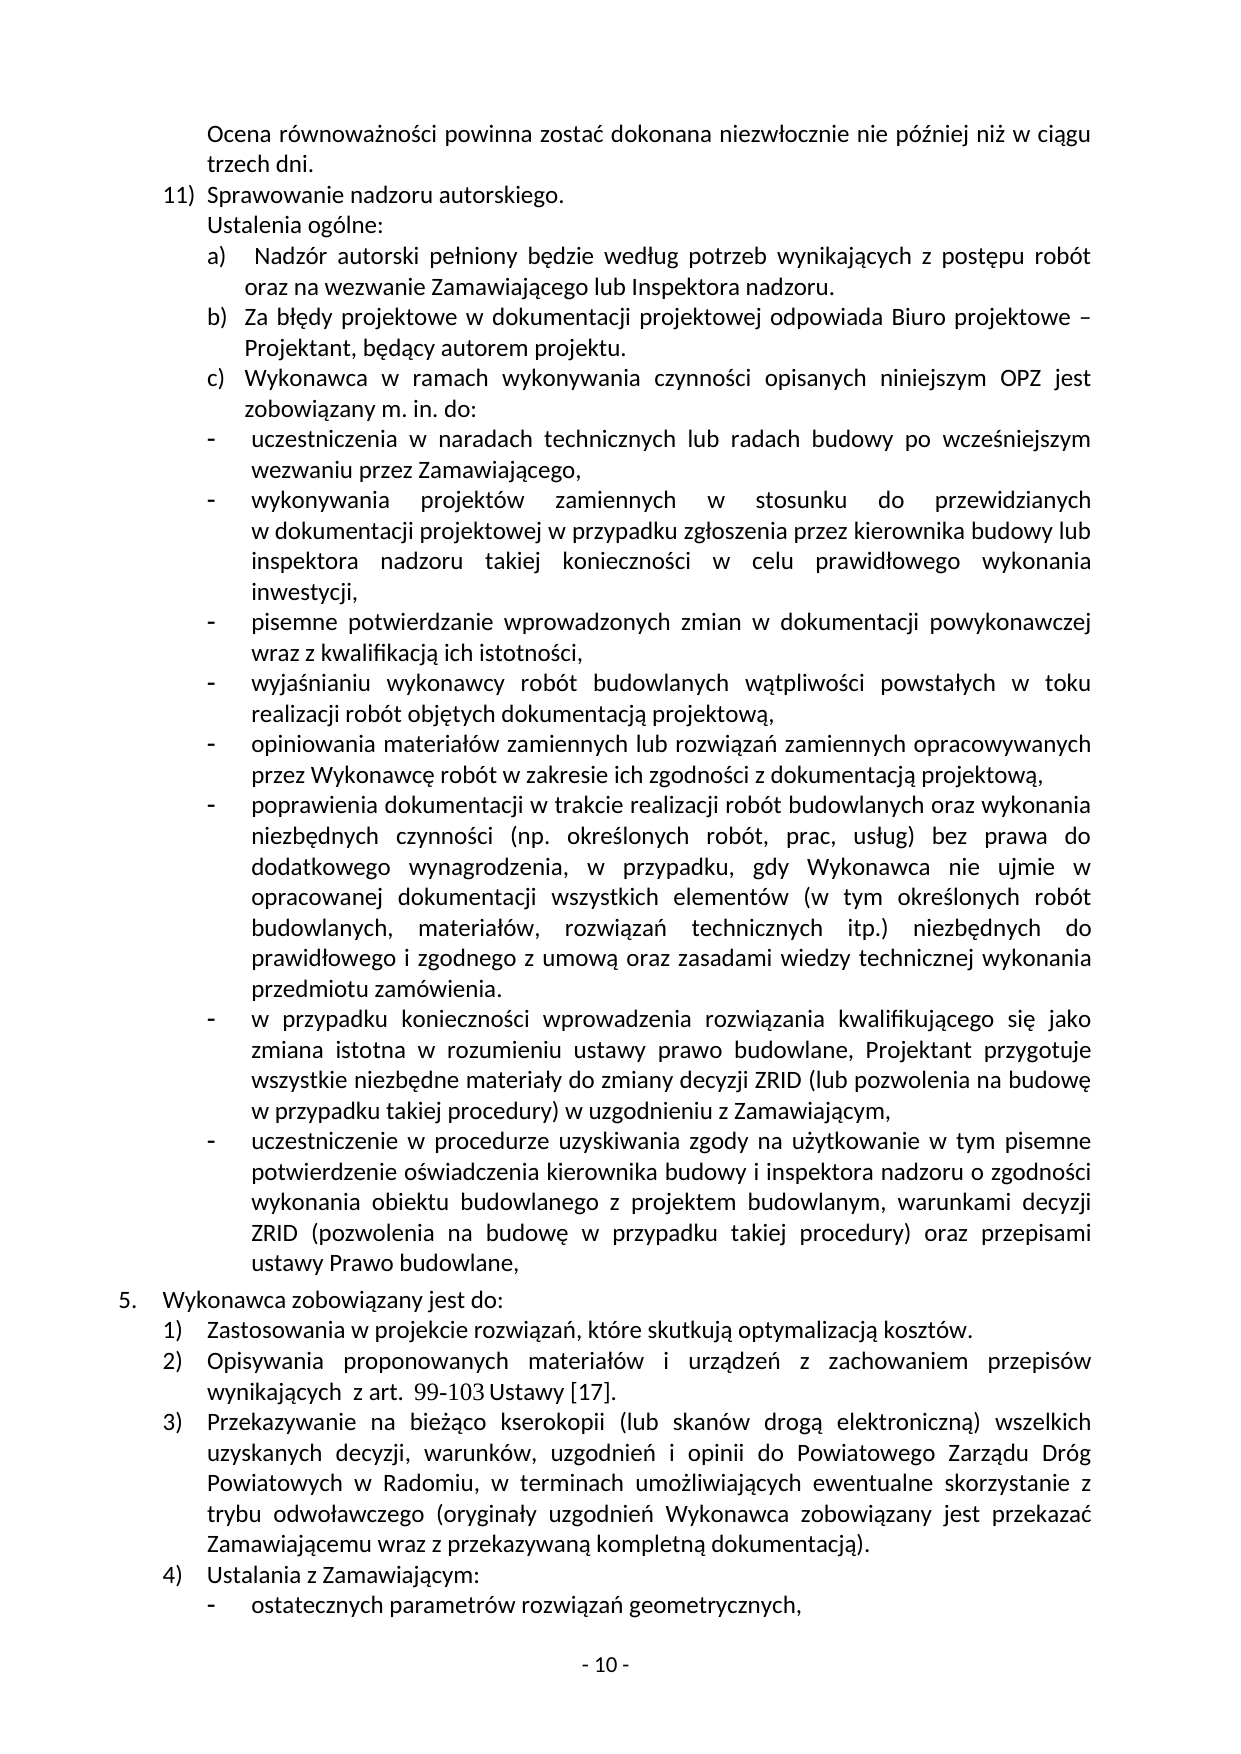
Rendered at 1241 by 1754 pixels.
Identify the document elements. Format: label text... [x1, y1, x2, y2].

list Wykonawca w ramach wykonywania czynności opisanych niniejszym OPZ jest zobowiązany m. in. do: [207, 362, 1092, 423]
list Nadzór autorski pełniony będzie według potrzeb wynikających z postępu robót oraz na wezwanie Zamawiającego lub Inspektora nadzoru. [207, 240, 1092, 301]
list Wykonawca zobowiązany jest do: [118, 1284, 1092, 1315]
list uczestniczenia w naradach technicznych lub radach budowy po wcześniejszym wezwaniu przez Zamawiającego, [207, 423, 1092, 484]
list opiniowania materiałów zamiennych lub rozwiązań zamiennych opracowywanych przez Wykonawcę robót w zakresie ich zgodności z dokumentacją projektową, [207, 728, 1092, 789]
list pisemne potwierdzanie wprowadzonych zmian w dokumentacji powykonawczej wraz z kwalifikacją ich istotności, [207, 606, 1092, 667]
list Sprawowanie nadzoru autorskiego. [162, 179, 1092, 210]
list poprawienia dokumentacji w trakcie realizacji robót budowlanych oraz wykonania niezbędnych czynności (np. określonych robót, prac, usług) bez prawa do dodatkowego wynagrodzenia, w przypadku, gdy Wykonawca nie ujmie w opracowanej dokumentacji wszystkich elementów (w tym określonych robót budowlanych, materiałów, rozwiązań technicznych itp.) niezbędnych do prawidłowego i zgodnego z umową oraz zasadami wiedzy technicznej wykonania przedmiotu zamówienia. [207, 789, 1092, 1003]
list wyjaśnianiu wykonawcy robót budowlanych wątpliwości powstałych w toku realizacji robót objętych dokumentacją projektową, [207, 667, 1092, 728]
text Ustalenia ogólne: [207, 210, 1092, 240]
list uczestniczenie w procedurze uzyskiwania zgody na użytkowanie w tym pisemne potwierdzenie oświadczenia kierownika budowy i inspektora nadzoru o zgodności wykonania obiektu budowlanego z projektem budowlanym, warunkami decyzji ZRID (pozwolenia na budowę w przypadku takiej procedury) oraz przepisami ustawy Prawo budowlane, [207, 1125, 1092, 1278]
list Przekazywanie na bieżąco kserokopii (lub skanów drogą elektroniczną) wszelkich uzyskanych decyzji, warunków, uzgodnień i opinii do Powiatowego Zarządu Dróg Powiatowych w Radomiu, w terminach umożliwiających ewentualne skorzystanie z trybu odwoławczego (oryginały uzgodnień Wykonawca zobowiązany jest przekazać Zamawiającemu wraz z przekazywaną kompletną dokumentacją). [162, 1406, 1092, 1559]
list wykonywania projektów zamiennych w stosunku do przewidzianych w dokumentacji projektowej w przypadku zgłoszenia przez kierownika budowy lub inspektora nadzoru takiej konieczności w celu prawidłowego wykonania inwestycji, [207, 484, 1092, 606]
list Ustalania z Zamawiającym: [162, 1559, 1092, 1589]
list Zastosowania w projekcie rozwiązań, które skutkują optymalizacją kosztów. [162, 1315, 1092, 1345]
list w przypadku konieczności wprowadzenia rozwiązania kwalifikującego się jako zmiana istotna w rozumieniu ustawy prawo budowlane, Projektant przygotuje wszystkie niezbędne materiały do zmiany decyzji ZRID (lub pozwolenia na budowę w przypadku takiej procedury) w uzgodnieniu z Zamawiającym, [207, 1003, 1092, 1125]
list Za błędy projektowe w dokumentacji projektowej odpowiada Biuro projektowe – Projektant, będący autorem projektu. [207, 301, 1092, 362]
list Opisywania proponowanych materiałów i urządzeń z zachowaniem przepisów wynikających z art. 99-103 Ustawy [17]. [162, 1345, 1092, 1406]
list ostatecznych parametrów rozwiązań geometrycznych, [207, 1589, 1092, 1620]
